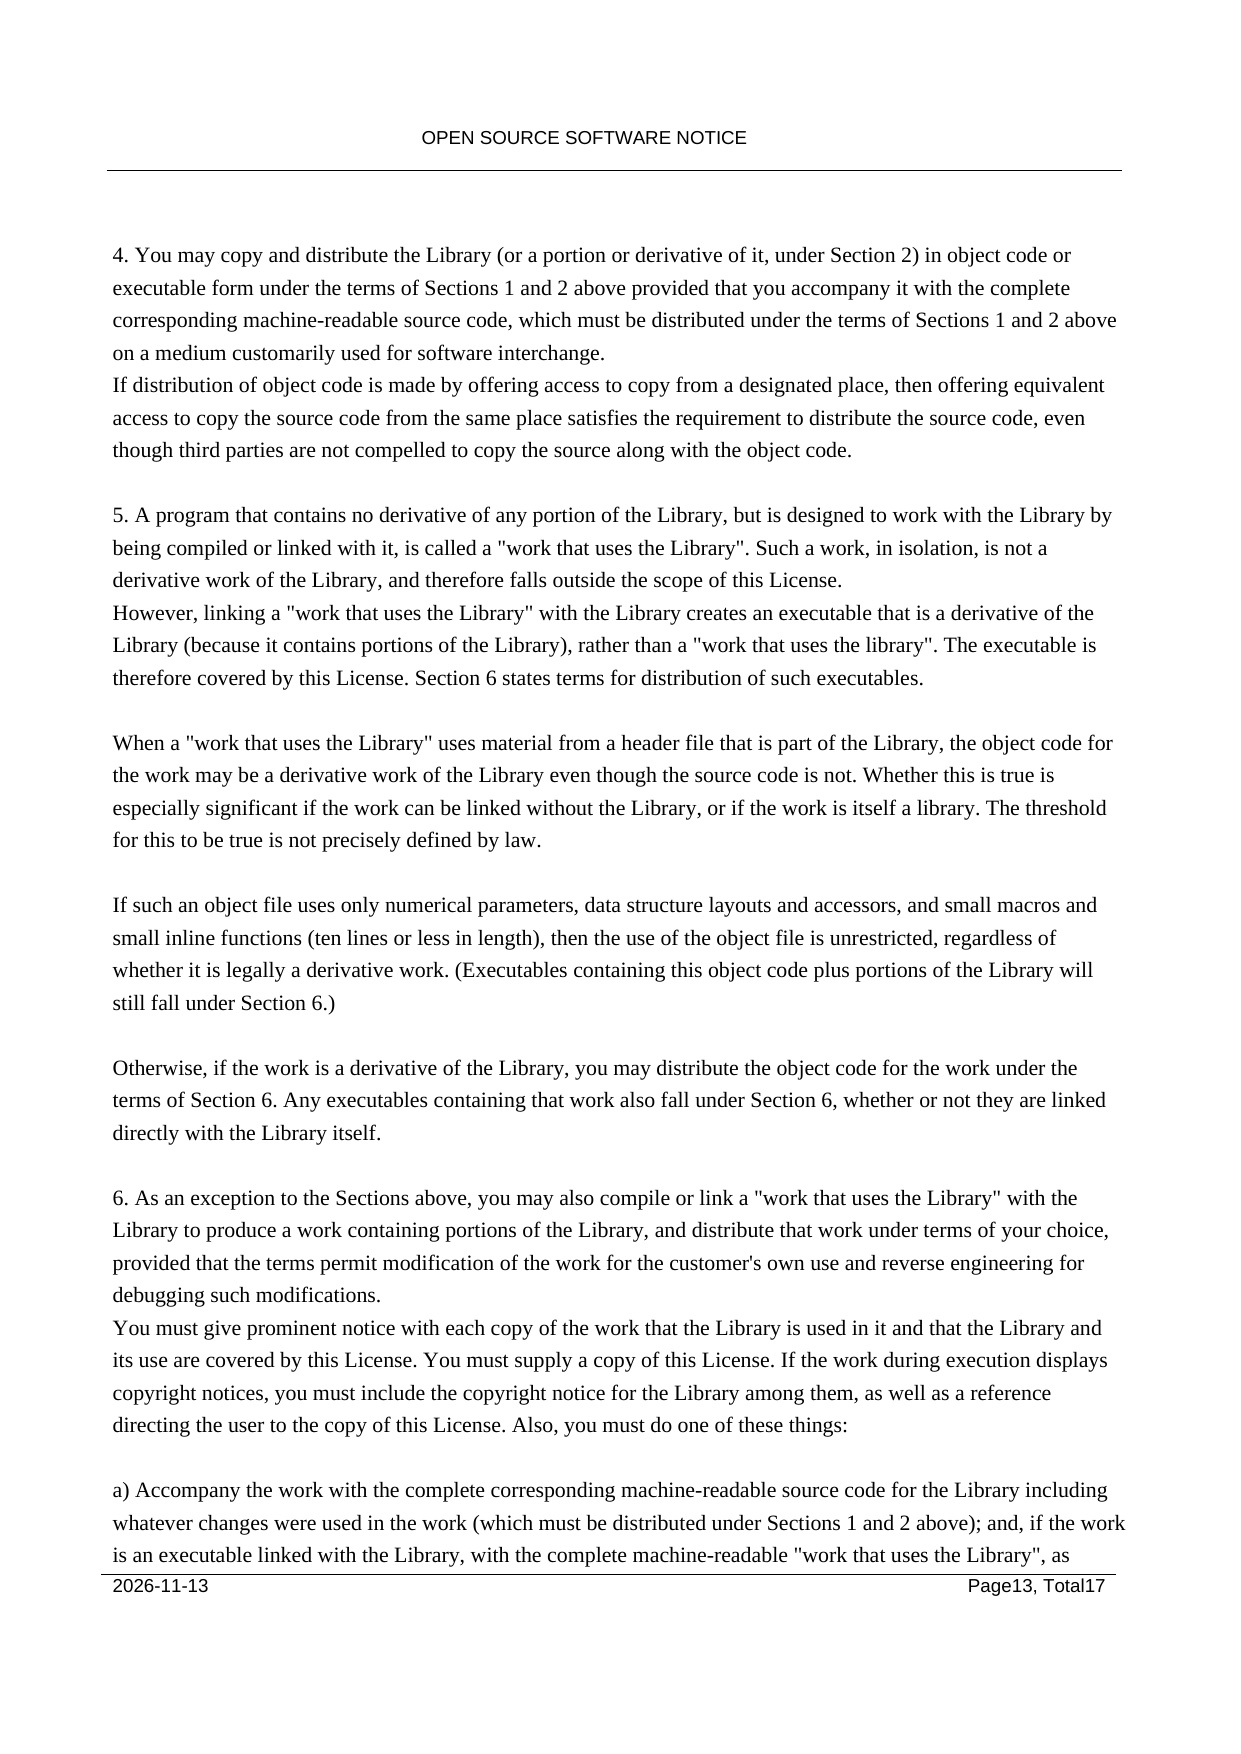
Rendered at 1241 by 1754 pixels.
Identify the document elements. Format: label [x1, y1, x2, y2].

text [112, 206, 1128, 1571]
